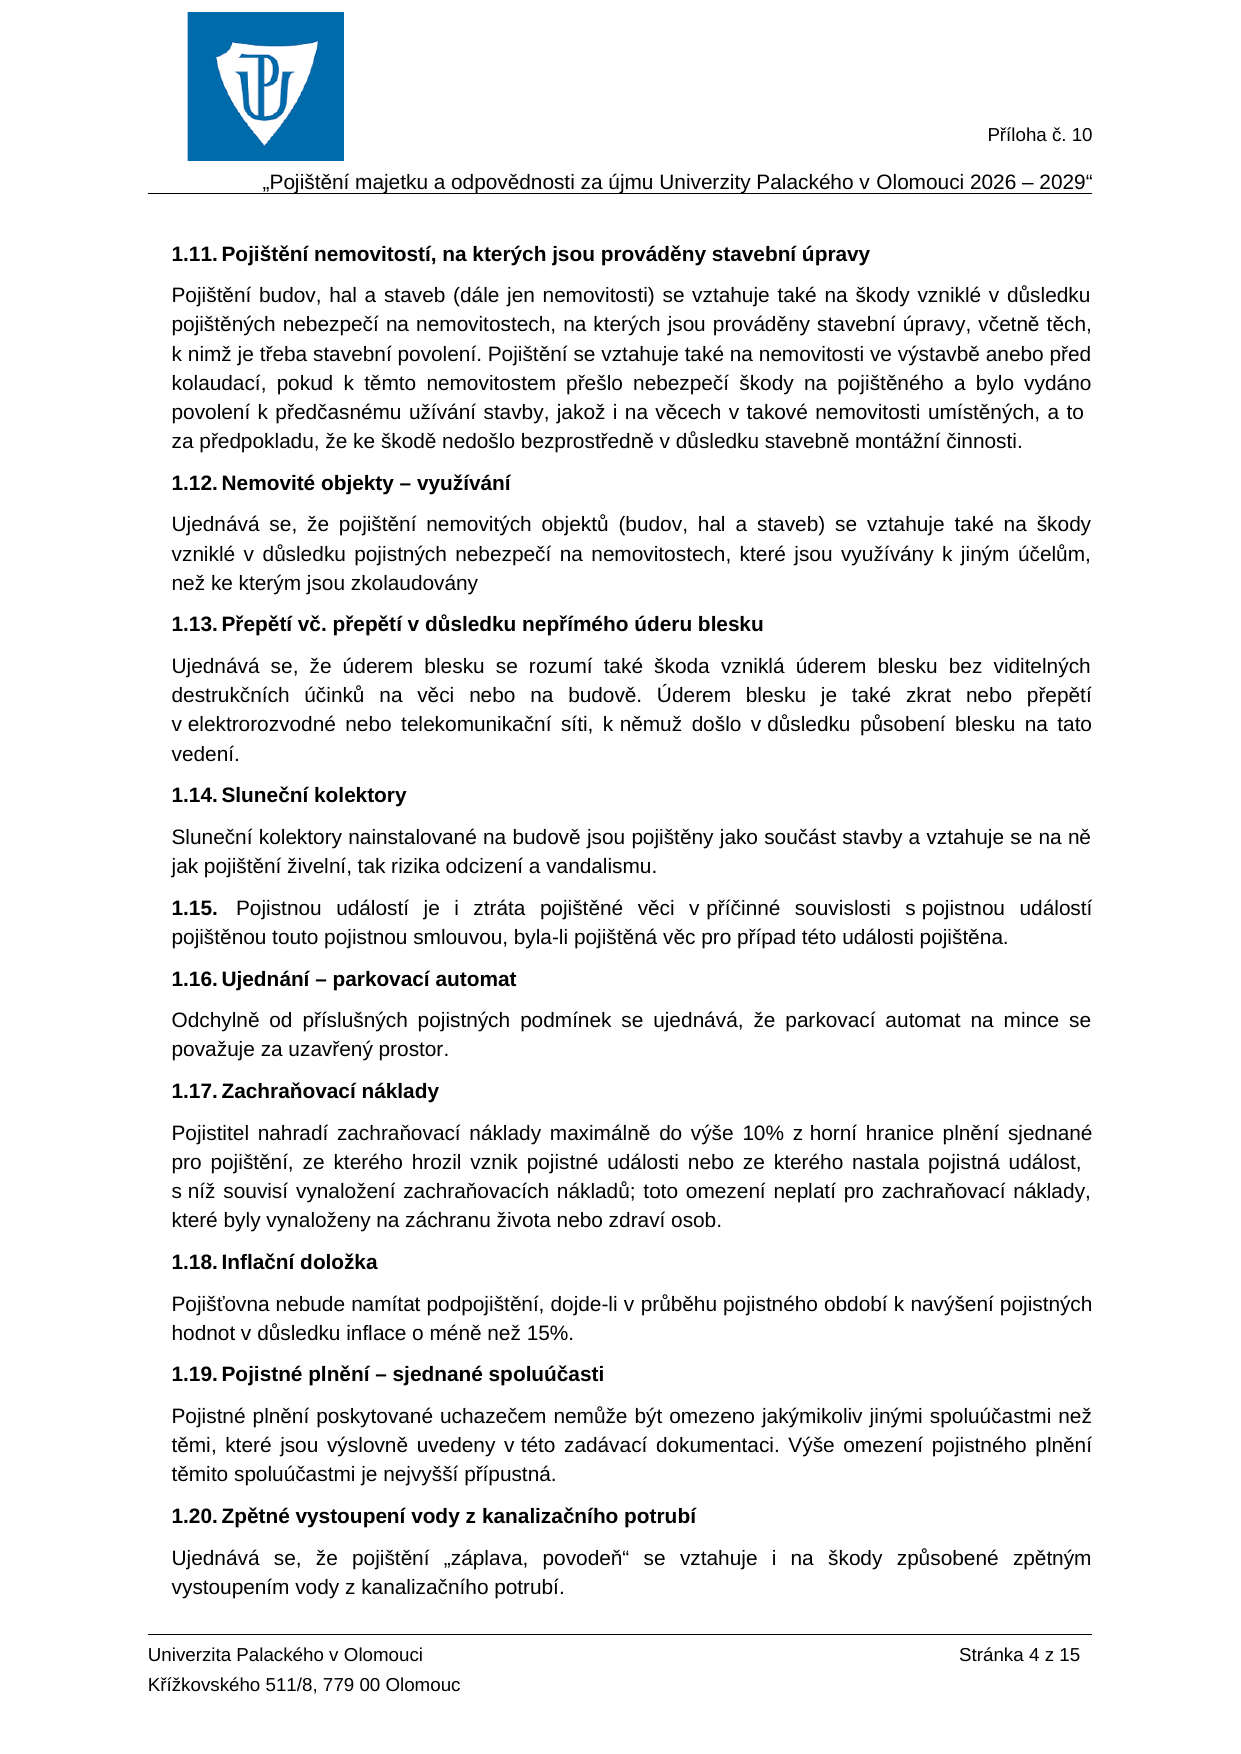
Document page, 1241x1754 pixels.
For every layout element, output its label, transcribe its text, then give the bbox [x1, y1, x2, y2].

text Ujednává se, že pojištění „záplava, povodeň“ se vztahuje i na škody způsobené zpětným vystoupením vody z kanalizačního potrubí. [171, 1540, 1092, 1599]
list Pojištění nemovitostí, na kterých jsou prováděny stavební úpravy [171, 236, 1092, 265]
list Sluneční kolektory [171, 778, 1092, 807]
text Pojistné plnění poskytované uchazečem nemůže být omezeno jakýmikoliv jinými spoluúčastmi než těmi, které jsou výslovně uvedeny v této zadávací dokumentaci. Výše omezení pojistného plnění těmito spoluúčastmi je nejvyšší přípustná. [171, 1399, 1092, 1486]
list Pojistné plnění – sjednané spoluúčasti [171, 1357, 1092, 1386]
text Pojistitel nahradí zachraňovací náklady maximálně do výše 10% z horní hranice plnění sjednané pro pojištění, ze kterého hrozil vznik pojistné události nebo ze kterého nastala pojistná událost, s níž souvisí vynaložení zachraňovacích nákladů; toto omezení neplatí pro zachraňovací náklady, které byly vynaloženy na záchranu života nebo zdraví osob. [171, 1115, 1092, 1232]
text Sluneční kolektory nainstalované na budově jsou pojištěny jako součást stavby a vztahuje se na ně jak pojištění živelní, tak rizika odcizení a vandalismu. [171, 819, 1092, 878]
picture [187, 12, 344, 161]
text Pojišťovna nebude namítat podpojištění, dojde-li v průběhu pojistného období k navýšení pojistných hodnot v důsledku inflace o méně než 15%. [171, 1286, 1092, 1344]
text Odchylně od příslušných pojistných podmínek se ujednává, že parkovací automat na mince se považuje za uzavřený prostor. [171, 1003, 1092, 1061]
list Zpětné vystoupení vody z kanalizačního potrubí [171, 1499, 1092, 1528]
list Ujednání – parkovací automat [171, 961, 1092, 990]
list Nemovité objekty – využívání [171, 465, 1092, 494]
list Pojistnou událostí je i ztráta pojištěné věci v příčinné souvislosti s pojistnou událostí pojištěnou touto pojistnou smlouvou, byla-li pojištěná věc pro případ této události pojištěna. [171, 890, 1092, 949]
list Inflační doložka [171, 1244, 1092, 1274]
list Přepětí vč. přepětí v důsledku nepřímého úderu blesku [171, 607, 1092, 636]
text Ujednává se, že úderem blesku se rozumí také škoda vzniklá úderem blesku bez viditelných destrukčních účinků na věci nebo na budově. Úderem blesku je také zkrat nebo přepětí v elektrorozvodné nebo telekomunikační síti, k němuž došlo v důsledku působení blesku na tato vedení. [171, 649, 1092, 765]
list Zachraňovací náklady [171, 1074, 1092, 1103]
text Ujednává se, že pojištění nemovitých objektů (budov, hal a staveb) se vztahuje také na škody vzniklé v důsledku pojistných nebezpečí na nemovitostech, které jsou využívány k jiným účelům, než ke kterým jsou zkolaudovány [171, 507, 1092, 594]
text Pojištění budov, hal a staveb (dále jen nemovitosti) se vztahuje také na škody vzniklé v důsledku pojištěných nebezpečí na nemovitostech, na kterých jsou prováděny stavební úpravy, včetně těch, k nimž je třeba stavební povolení. Pojištění se vztahuje také na nemovitosti ve výstavbě anebo před kolaudací, pokud k těmto nemovitostem přešlo nebezpečí škody na pojištěného a bylo vydáno povolení k předčasnému užívání stavby, jakož i na věcech v takové nemovitosti umístěných, a to za předpokladu, že ke škodě nedošlo bezprostředně v důsledku stavebně montážní činnosti. [171, 278, 1092, 453]
